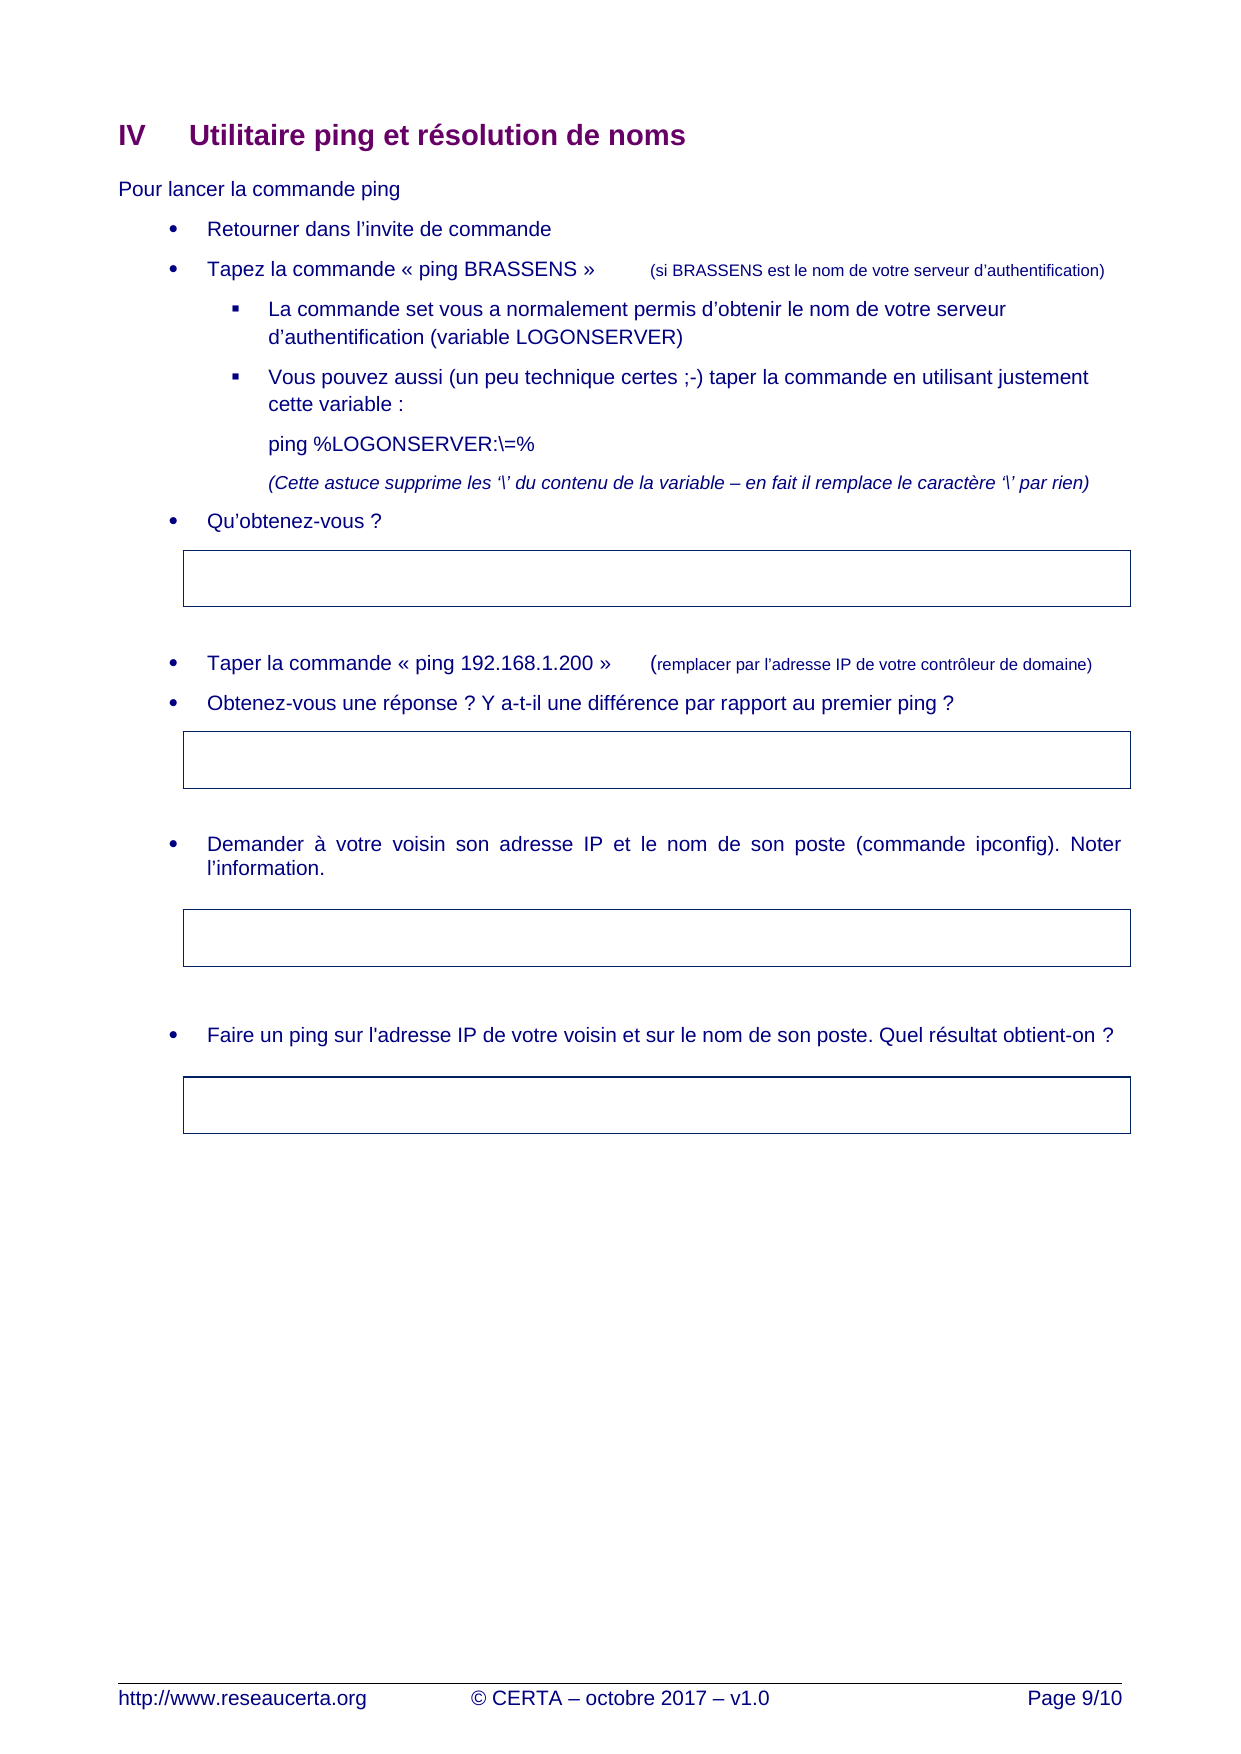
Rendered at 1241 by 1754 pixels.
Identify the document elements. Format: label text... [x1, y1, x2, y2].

list Retourner dans l’invite de commande [169, 217, 1122, 241]
list Taper la commande « ping 192.168.1.200 » (remplacer par l’adresse IP de votre contrôleur de domaine) [169, 651, 1122, 675]
list Obtenez-vous une réponse ? Y a-t-il une différence par rapport au premier ping ? [169, 691, 1122, 715]
list Tapez la commande « ping BRASSENS » (si BRASSENS est le nom de votre serveur d’authentification) [169, 257, 1122, 281]
text Pour lancer la commande ping [118, 177, 1122, 201]
text ping %LOGONSERVER:\=% [268, 432, 1122, 456]
subtitle Utilitaire ping et résolution de noms [118, 118, 1122, 152]
list Demander à votre voisin son adresse IP et le nom de son poste (commande ipconfig). Noter l’information. [169, 832, 1122, 880]
text (Cette astuce supprime les ‘\’ du contenu de la variable – en fait il remplace le caractère ‘\’ par rien) [268, 472, 1122, 494]
list La commande set vous a normalement permis d’obtenir le nom de votre serveur d’authentification (variable LOGONSERVER) [231, 297, 1122, 348]
list Faire un ping sur l'adresse IP de votre voisin et sur le nom de son poste. Quel résultat obtient-on ? [169, 1023, 1122, 1047]
list Vous pouvez aussi (un peu technique certes ;-) taper la commande en utilisant justement cette variable : [231, 364, 1122, 416]
list Qu’obtenez-vous ? [169, 509, 1122, 533]
